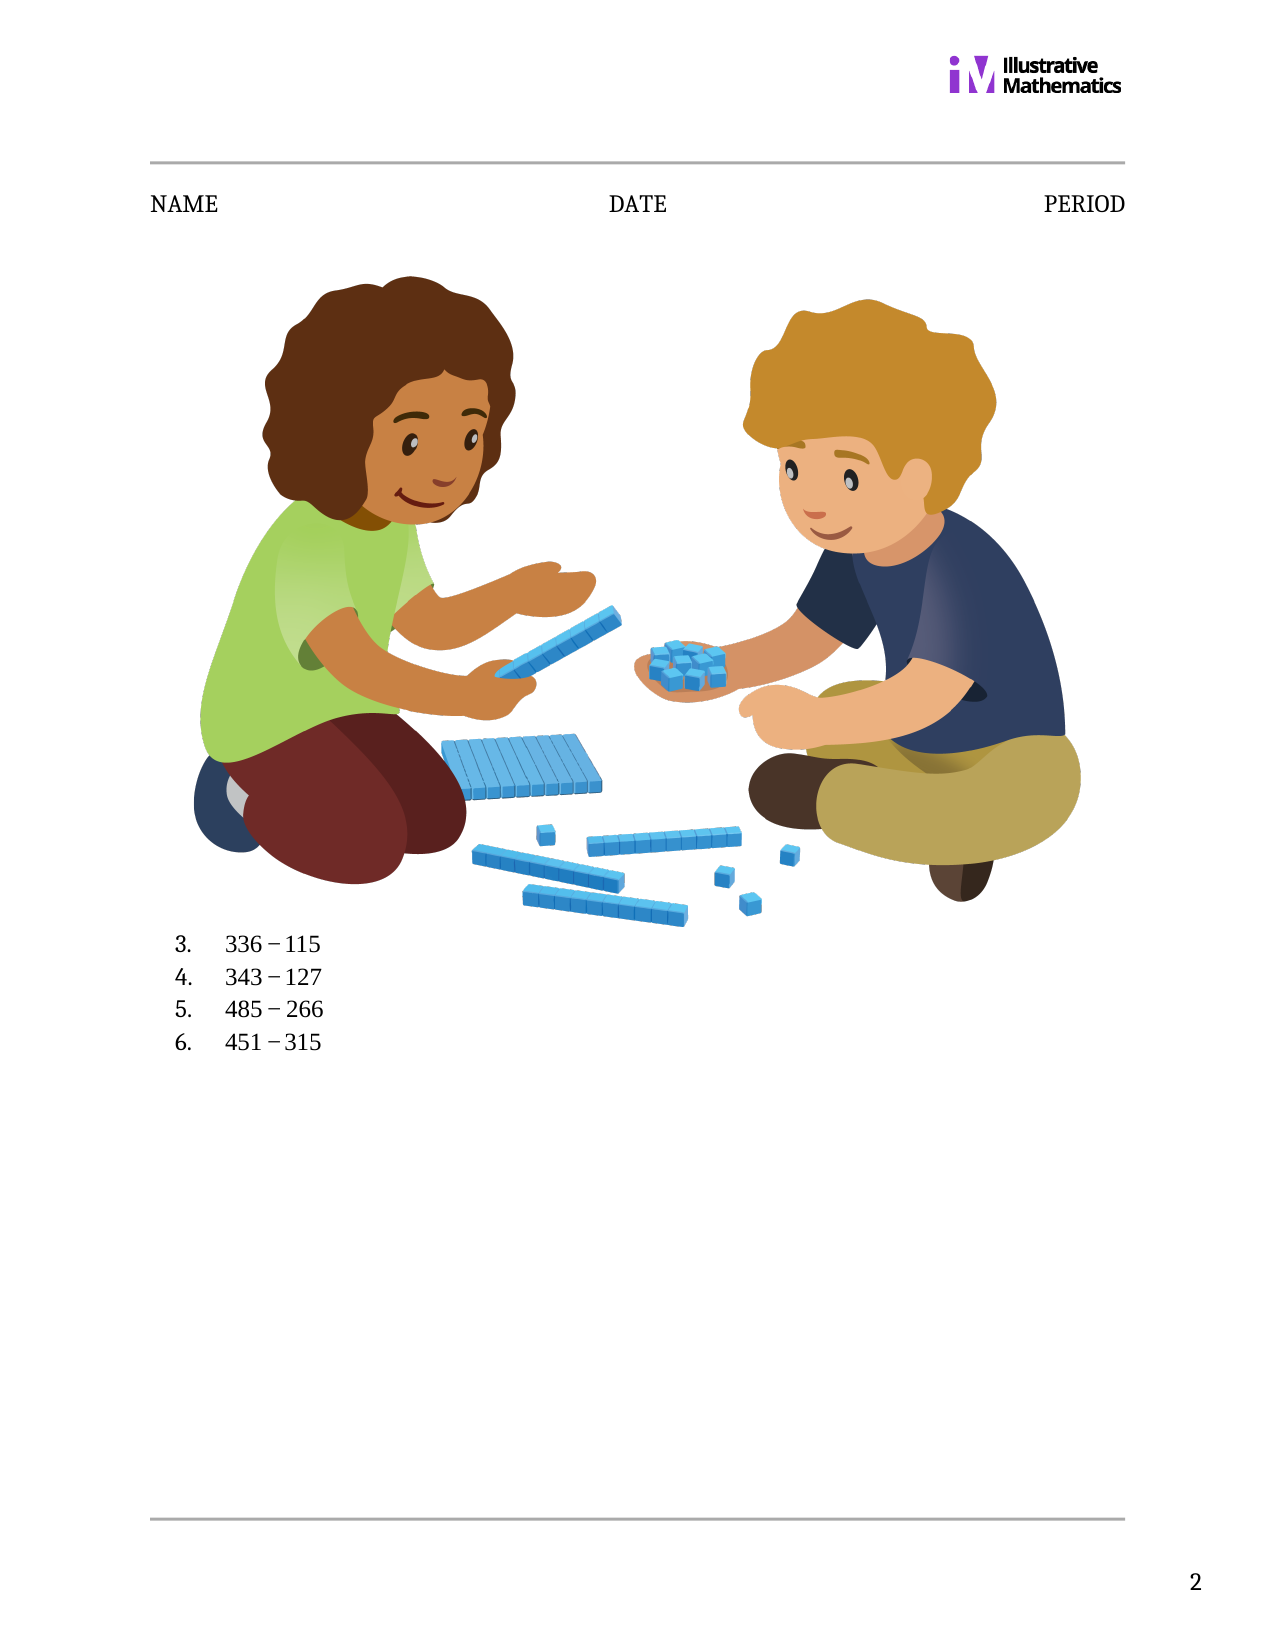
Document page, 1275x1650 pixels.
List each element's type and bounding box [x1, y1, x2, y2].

picture [949, 55, 1121, 93]
picture [193, 276, 1081, 927]
